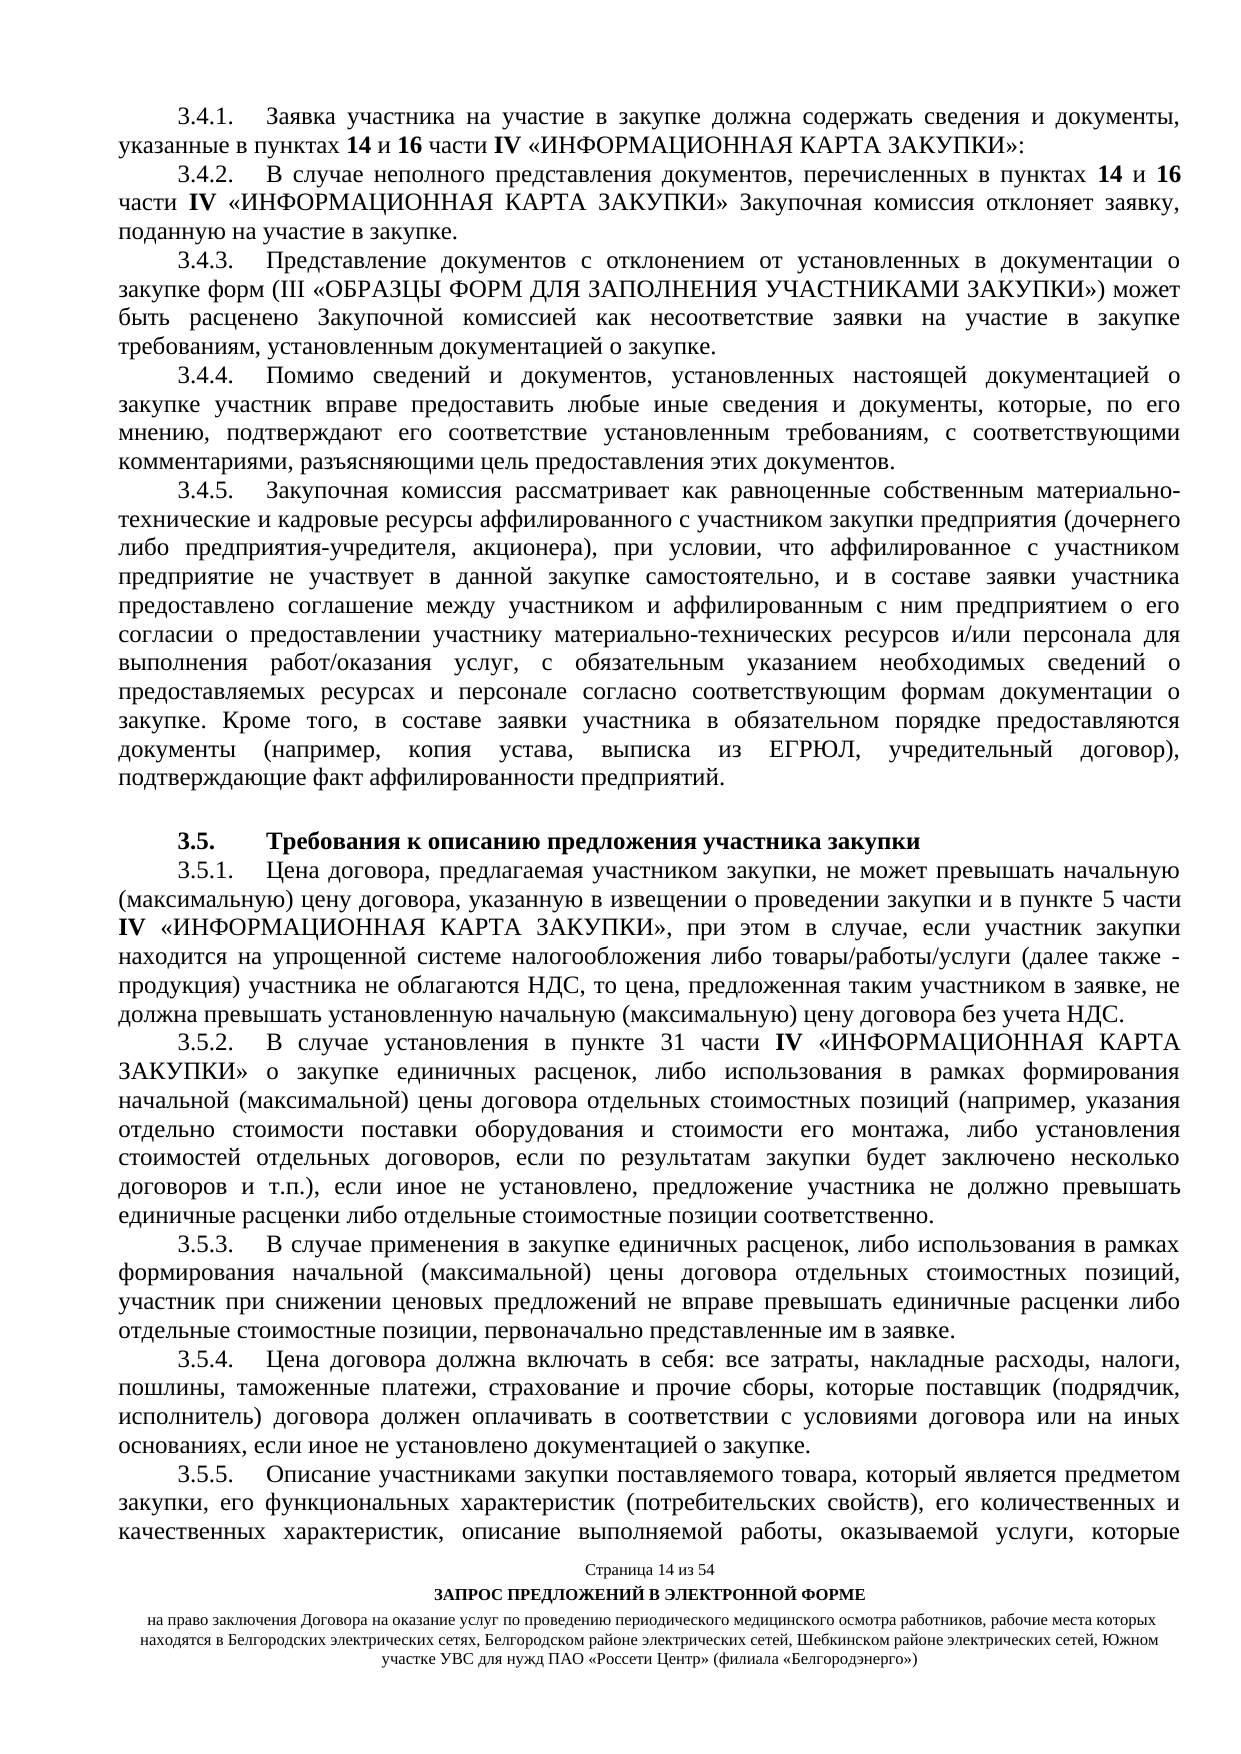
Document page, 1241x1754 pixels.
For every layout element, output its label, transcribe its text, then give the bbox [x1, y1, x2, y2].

subtitle Помимо сведений и документов, установленных настоящей документацией о закупке участник вправе предоставить любые иные сведения и документы, которые, по его мнению, подтверждают его соответствие установленным требованиям, с соответствующими комментариями, разъясняющими цель предоставления этих документов. [118, 360, 1181, 475]
subtitle В случае неполного представления документов, перечисленных в пунктах 14 и 16 части IV «ИНФОРМАЦИОННАЯ КАРТА ЗАКУПКИ» Закупочная комиссия отклоняет заявку, поданную на участие в закупке. [118, 159, 1181, 245]
subtitle Цена договора, предлагаемая участником закупки, не может превышать начальную (максимальную) цену договора, указанную в извещении о проведении закупки и в пункте 5 части IV «ИНФОРМАЦИОННАЯ КАРТА ЗАКУПКИ», при этом в случае, если участник закупки находится на упрощенной системе налогообложения либо товары/работы/услуги (далее также - продукция) участника не облагаются НДС, то цена, предложенная таким участником в заявке, не должна превышать установленную начальную (максимальную) цену договора без учета НДС. [118, 855, 1181, 1027]
subtitle Цена договора должна включать в себя: все затраты, накладные расходы, налоги, пошлины, таможенные платежи, страхование и прочие сборы, которые поставщик (подрядчик, исполнитель) договора должен оплачивать в соответствии с условиями договора или на иных основаниях, если иное не установлено документацией о закупке. [118, 1344, 1181, 1459]
subtitle Закупочная комиссия рассматривает как равноценные собственным материально-технические и кадровые ресурсы аффилированного с участником закупки предприятия (дочернего либо предприятия-учредителя, акционера), при условии, что аффилированное с участником предприятие не участвует в данной закупке самостоятельно, и в составе заявки участника предоставлено соглашение между участником и аффилированным с ним предприятием о его согласии о предоставлении участнику материально-технических ресурсов и/или персонала для выполнения работ/оказания услуг, с обязательным указанием необходимых сведений о предоставляемых ресурсах и персонале согласно соответствующим формам документации о закупке. Кроме того, в составе заявки участника в обязательном порядке предоставляются документы (например, копия устава, выписка из ЕГРЮЛ, учредительный договор), подтверждающие факт аффилированности предприятий. [118, 475, 1181, 791]
subtitle Требования к описанию предложения участника закупки [118, 826, 1181, 855]
subtitle В случае применения в закупке единичных расценок, либо использования в рамках формирования начальной (максимальной) цены договора отдельных стоимостных позиций, участник при снижении ценовых предложений не вправе превышать единичные расценки либо отдельные стоимостные позиции, первоначально представленные им в заявке. [118, 1229, 1181, 1344]
subtitle Представление документов с отклонением от установленных в документации о закупке форм (III «ОБРАЗЦЫ ФОРМ ДЛЯ ЗАПОЛНЕНИЯ УЧАСТНИКАМИ ЗАКУПКИ») может быть расценено Закупочной комиссией как несоответствие заявки на участие в закупке требованиям, установленным документацией о закупке. [118, 245, 1181, 360]
subtitle В случае установления в пункте 31 части IV «ИНФОРМАЦИОННАЯ КАРТА ЗАКУПКИ» о закупке единичных расценок, либо использования в рамках формирования начальной (максимальной) цены договора отдельных стоимостных позиций (например, указания отдельно стоимости поставки оборудования и стоимости его монтажа, либо установления стоимостей отдельных договоров, если по результатам закупки будет заключено несколько договоров и т.п.), если иное не установлено, предложение участника не должно превышать единичные расценки либо отдельные стоимостные позиции соответственно. [118, 1027, 1181, 1229]
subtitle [118, 1459, 1181, 1545]
subtitle Заявка участника на участие в закупке должна содержать сведения и документы, указанные в пунктах 14 и 16 части IV «ИНФОРМАЦИОННАЯ КАРТА ЗАКУПКИ»: [118, 101, 1181, 159]
